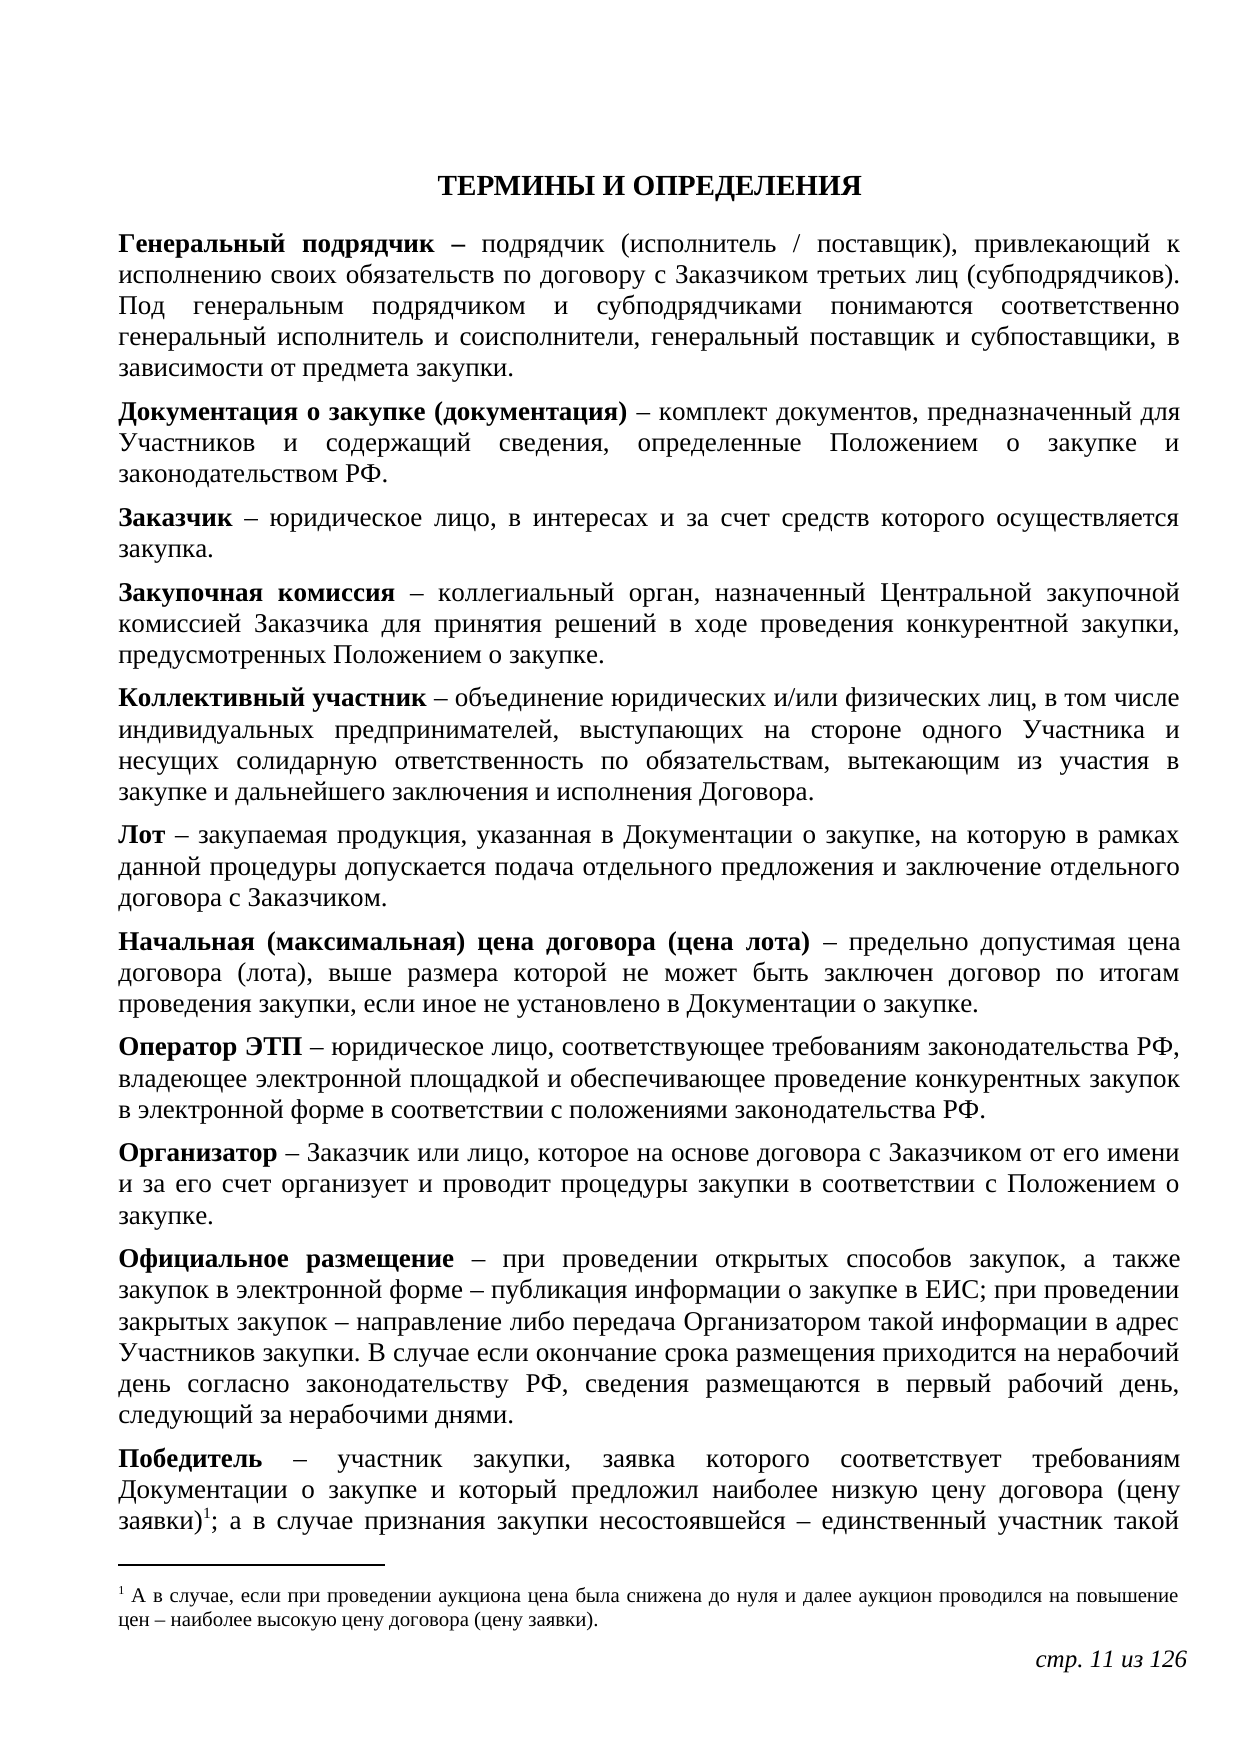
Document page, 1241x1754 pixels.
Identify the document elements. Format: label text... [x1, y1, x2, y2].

text Коллективный участник – объединение юридических и/или физических лиц, в том числе индивидуальных предпринимателей, выступающих на стороне одного Участника и несущих солидарную ответственность по обязательствам, вытекающим из участия в закупке и дальнейшего заключения и исполнения Договора. [118, 682, 1181, 806]
subtitle ТЕРМИНЫ И ОПРЕДЕЛЕНИЯ [118, 168, 1181, 202]
text Лот – закупаемая продукция, указанная в Документации о закупке, на которую в рамках данной процедуры допускается подача отдельного предложения и заключение отдельного договора с Заказчиком. [118, 819, 1181, 912]
text Закупочная комиссия – коллегиальный орган, назначенный Центральной закупочной комиссией Заказчика для принятия решений в ходе проведения конкурентной закупки, предусмотренных Положением о закупке. [118, 576, 1181, 669]
text Официальное размещение – при проведении открытых способов закупок, а также закупок в электронной форме – публикация информации о закупке в ЕИС; при проведении закрытых закупок – направление либо передача Организатором такой информации в адрес Участников закупки. В случае если окончание срока размещения приходится на нерабочий день согласно законодательству РФ, сведения размещаются в первый рабочий день, следующий за нерабочими днями. [118, 1242, 1181, 1429]
text Начальная (максимальная) цена договора (цена лота) – предельно допустимая цена договора (лота), выше размера которой не может быть заключен договор по итогам проведения закупки, если иное не установлено в Документации о закупке. [118, 924, 1181, 1018]
text Организатор – Заказчик или лицо, которое на основе договора с Заказчиком от его имени и за его счет организует и проводит процедуры закупки в соответствии с Положением о закупке. [118, 1136, 1181, 1230]
text Оператор ЭТП – юридическое лицо, соответствующее требованиям законодательства РФ, владеющее электронной площадкой и обеспечивающее проведение конкурентных закупок в электронной форме в соответствии с положениями законодательства РФ. [118, 1031, 1181, 1124]
text Документация о закупке (документация) – комплект документов, предназначенный для Участников и содержащий сведения, определенные Положением о закупке и законодательством РФ. [118, 395, 1181, 488]
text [118, 1442, 1181, 1535]
text Генеральный подрядчик – подрядчик (исполнитель / поставщик), привлекающий к исполнению своих обязательств по договору с Заказчиком третьих лиц (субподрядчиков). Под генеральным подрядчиком и субподрядчиками понимаются соответственно генеральный исполнитель и соисполнители, генеральный поставщик и субпоставщики, в зависимости от предмета закупки. [118, 227, 1181, 382]
text Заказчик – юридическое лицо, в интересах и за счет средств которого осуществляется закупка. [118, 501, 1181, 563]
